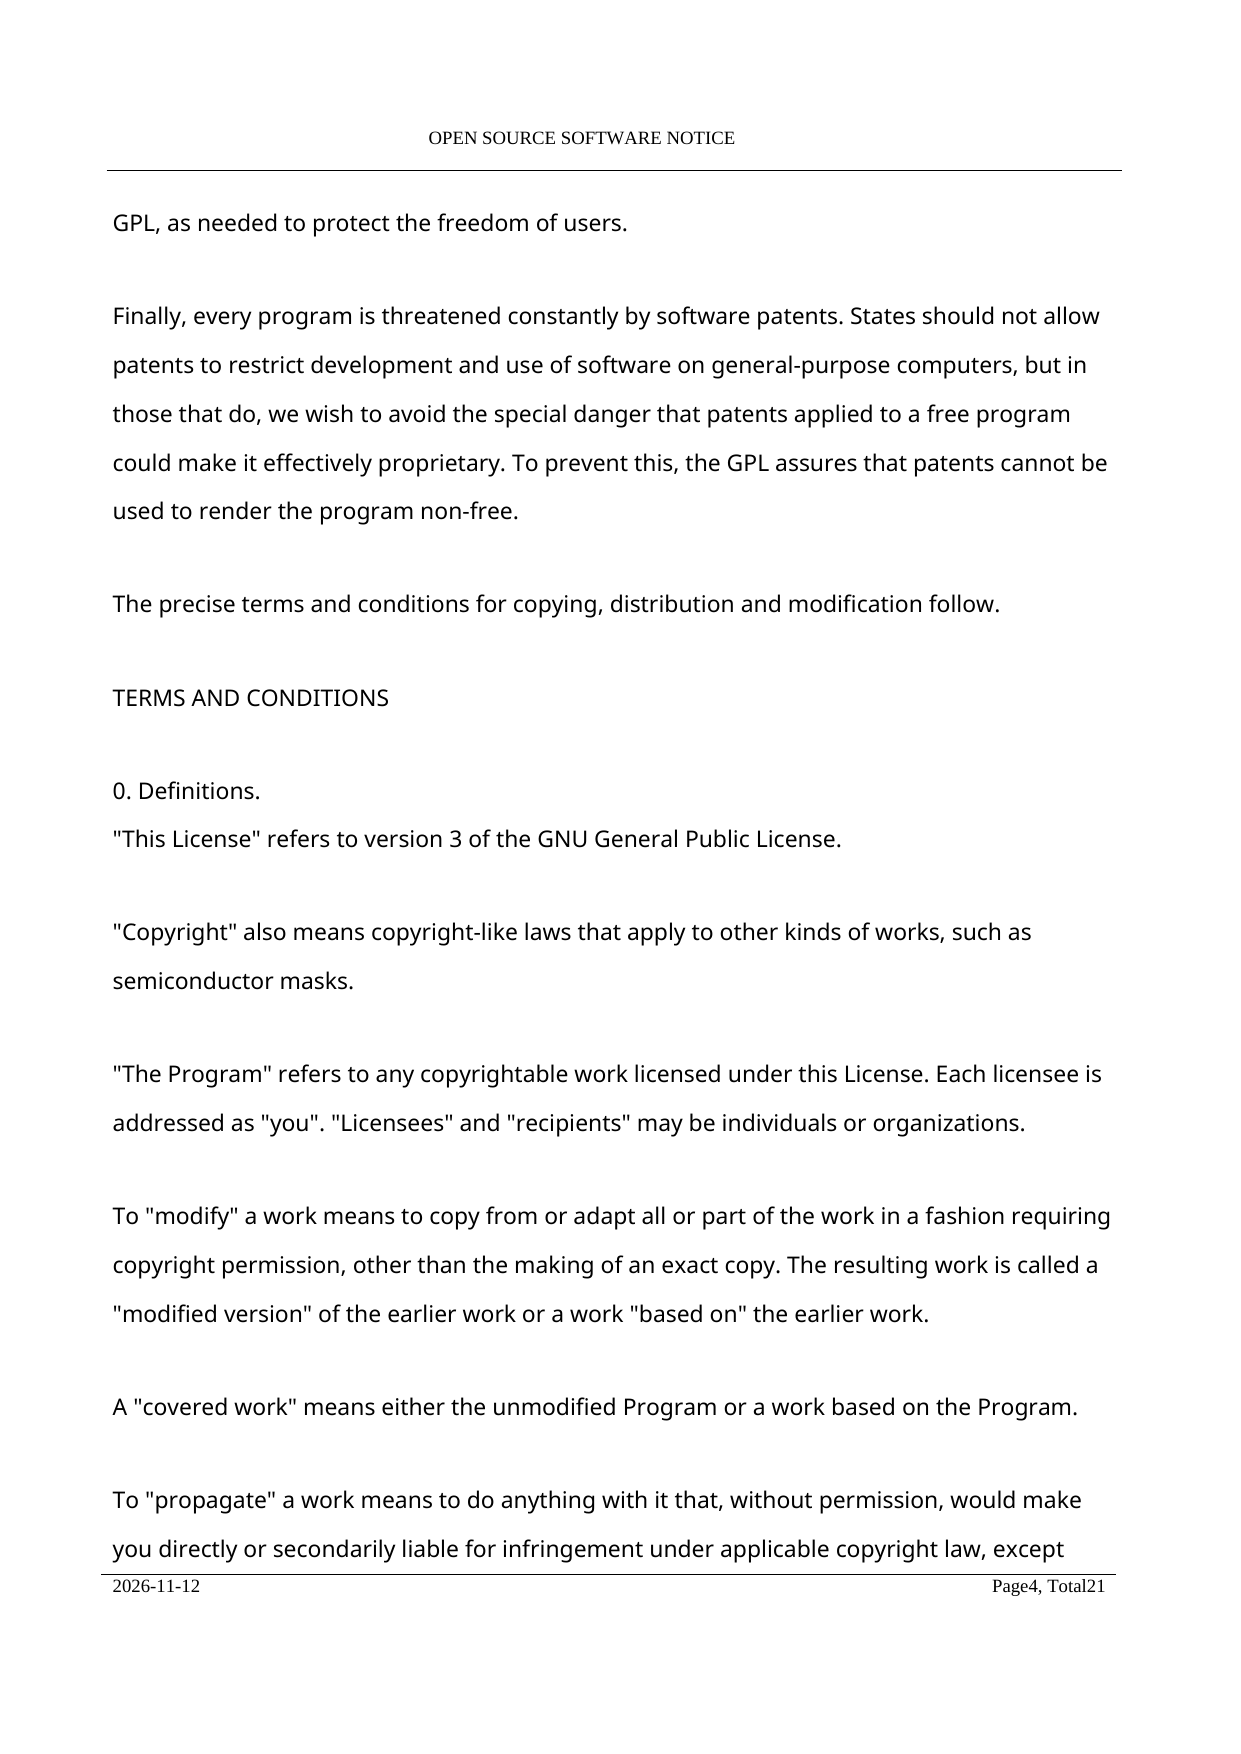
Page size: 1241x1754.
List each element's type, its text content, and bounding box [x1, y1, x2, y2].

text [112, 206, 1128, 239]
text "This License" refers to version 3 of the GNU General Public License. [112, 822, 1128, 855]
text TERMS AND CONDITIONS [112, 681, 1128, 713]
text A "covered work" means either the unmodified Program or a work based on the Program. [112, 1390, 1128, 1423]
text 0. Definitions. [112, 774, 1128, 807]
text "Copyright" also means copyright-like laws that apply to other kinds of works, such as semiconductor masks. [112, 916, 1128, 997]
text The precise terms and conditions for copying, distribution and modification follow. [112, 588, 1128, 620]
text To "modify" a work means to copy from or adapt all or part of the work in a fashion requiring copyright permission, other than the making of an exact copy. The resulting work is called a "modified version" of the earlier work or a work "based on" the earlier work. [112, 1199, 1128, 1329]
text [112, 1483, 1128, 1565]
text "The Program" refers to any copyrightable work licensed under this License. Each licensee is addressed as "you". "Licensees" and "recipients" may be individuals or organizations. [112, 1058, 1128, 1139]
text Finally, every program is threatened constantly by software patents. States should not allow patents to restrict development and use of software on general-purpose computers, but in those that do, we wish to avoid the special danger that patents applied to a free program could make it effectively proprietary. To prevent this, the GPL assures that patents cannot be used to render the program non-free. [112, 299, 1128, 527]
